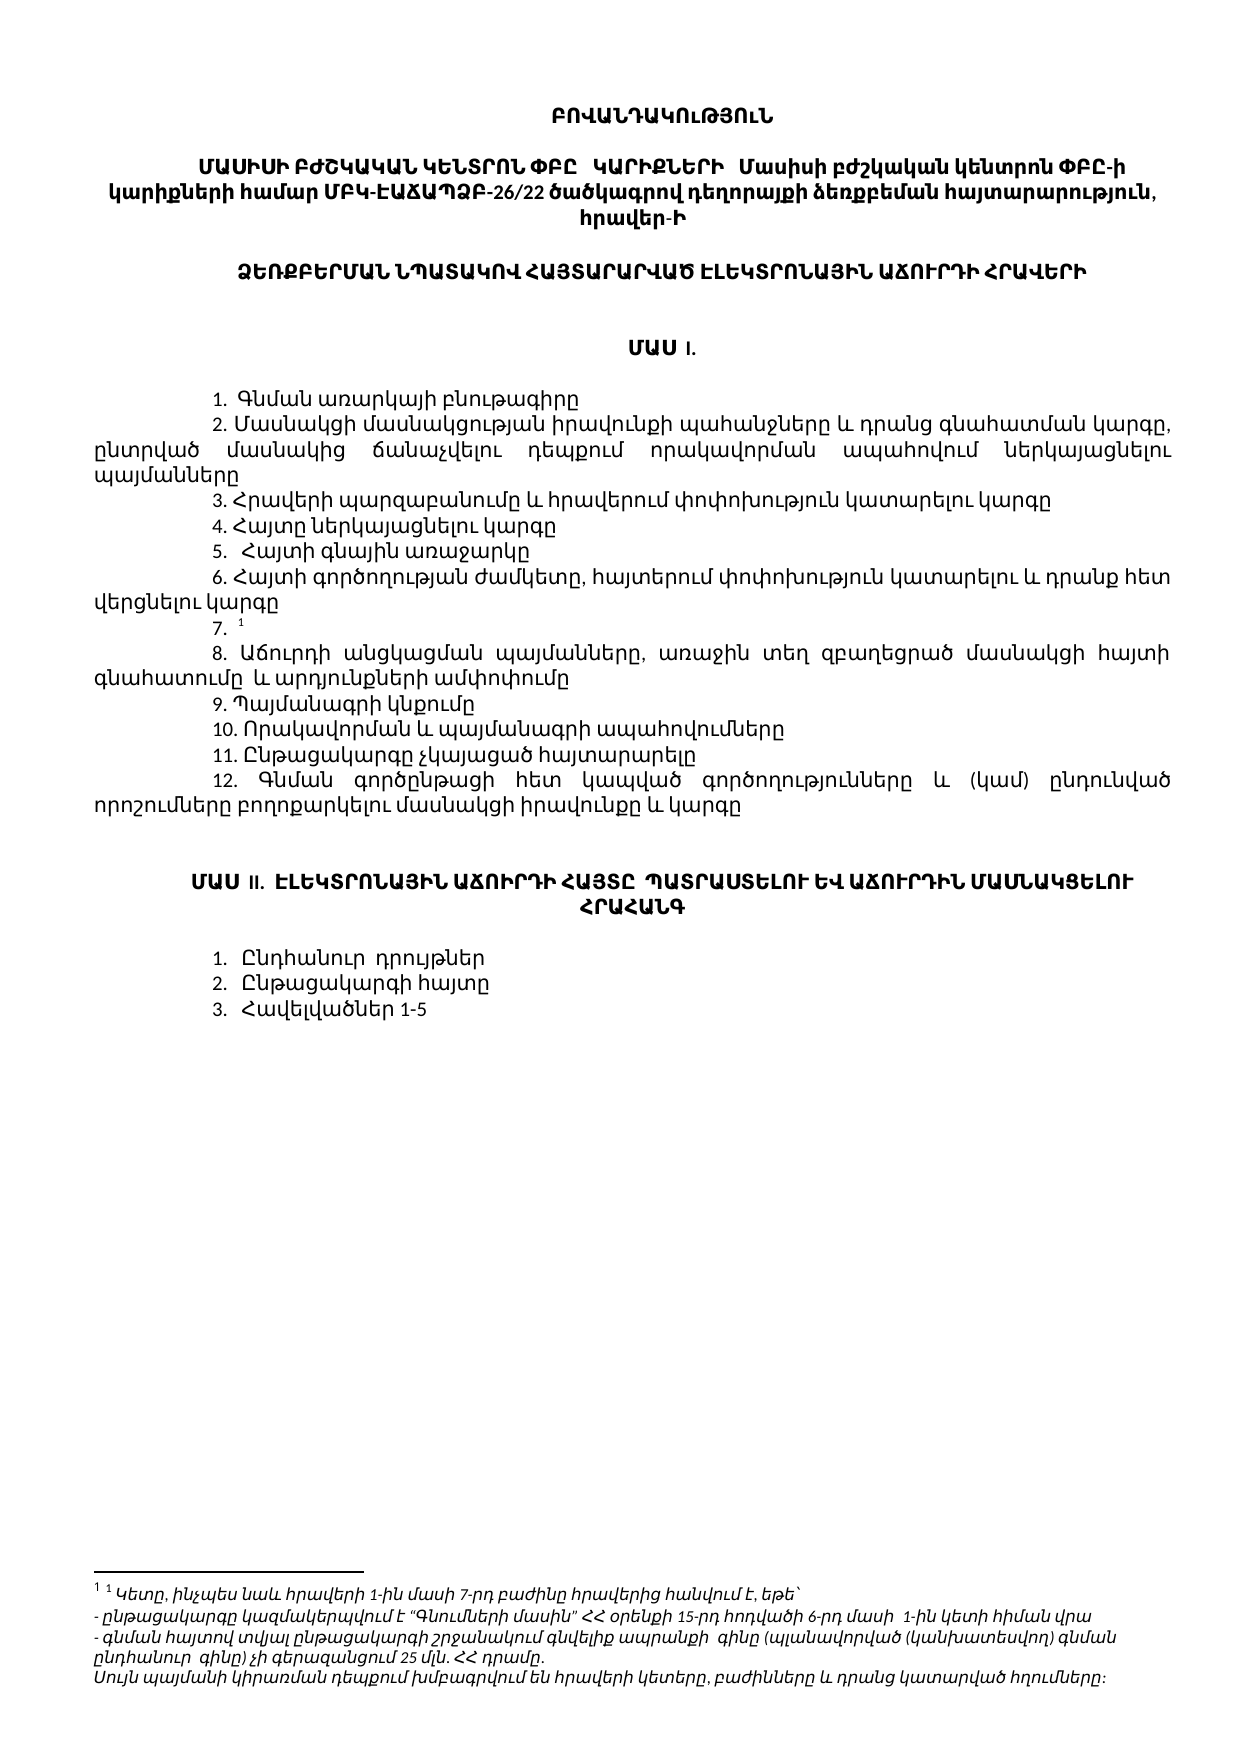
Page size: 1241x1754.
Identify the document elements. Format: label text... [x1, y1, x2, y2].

text 6. Հայտի գործողության ժամկետը, հայտերում փոփոխություն կատարելու և դրանք հետ վերցնելու կարգը [94, 564, 1171, 615]
text 4. Հայտը ներկայացնելու կարգը [94, 513, 1171, 538]
text 3. Հավելվածներ 1-5 [94, 996, 1171, 1021]
text 1. Գնման առարկայի բնութագիրը [94, 386, 1171, 411]
text 5. Հայտի գնային առաջարկը [94, 538, 1171, 564]
text 8. Աճուրդի անցկացման պայմանները, առաջին տեղ զբաղեցրած մասնակցի հայտի գնահատումը և արդյունքների ամփոփումը [94, 640, 1171, 691]
text ՄԱՍ I. [94, 335, 1171, 361]
text ԲՈՎԱՆԴԱԿՈւԹՅՈւՆ [94, 103, 1171, 128]
text 11. Ընթացակարգը չկայացած հայտարարելը [94, 742, 1171, 767]
text 3. Հրավերի պարզաբանումը և հրավերում փոփոխություն կատարելու կարգը [94, 488, 1171, 513]
text 9. Պայմանագրի կնքումը [94, 691, 1171, 716]
text ՁԵՌՔԲԵՐՄԱՆ ՆՊԱՏԱԿՈՎ ՀԱՅՏԱՐԱՐՎԱԾ ԷԼԵԿՏՐՈՆԱՅԻՆ ԱՃՈՒՐԴԻ ՀՐԱՎԵՐԻ [94, 259, 1171, 284]
text 12. Գնման գործընթացի հետ կապված գործողությունները և (կամ) ընդունված որոշումները բողոքարկելու մասնակցի իրավունքը և կարգը [94, 767, 1171, 818]
text ՄԱՍԻՍԻ ԲԺՇԿԱԿԱՆ ԿԵՆՏՐՈՆ ՓԲԸ ԿԱՐԻՔՆԵՐԻ Մասիսի բժշկական կենտրոն ՓԲԸ-ի կարիքների համար ՄԲԿ-ԷԱՃԱՊՁԲ-26/22 ծածկագրով դեղորայքի ձեռքբեման հայտարարություն, հրավեր-Ի [94, 154, 1171, 230]
text 2. Ընթացակարգի հայտը [94, 971, 1171, 996]
text 1. Ընդհանուր դրույթներ [94, 945, 1171, 971]
text ՄԱՍ II. ԷԼԵԿՏՐՈՆԱՅԻՆ ԱՃՈԻՐԴԻ ՀԱՅՏԸ ՊԱՏՐԱՍՏԵԼՈՒ ԵՎ ԱՃՈՒՐԴԻՆ ՄԱՍՆԱԿՑԵԼՈՒ ՀՐԱՀԱՆԳ [94, 869, 1171, 920]
text 7. 1 [94, 615, 1171, 640]
text 2. Մասնակցի մասնակցության իրավունքի պահանջները և դրանց գնահատման կարգը, ընտրված մասնակից ճանաչվելու դեպքում որակավորման ապահովում ներկայացնելու պայմանները [94, 411, 1171, 488]
text 10. Որակավորման և պայմանագրի ապահովումները [94, 716, 1171, 742]
